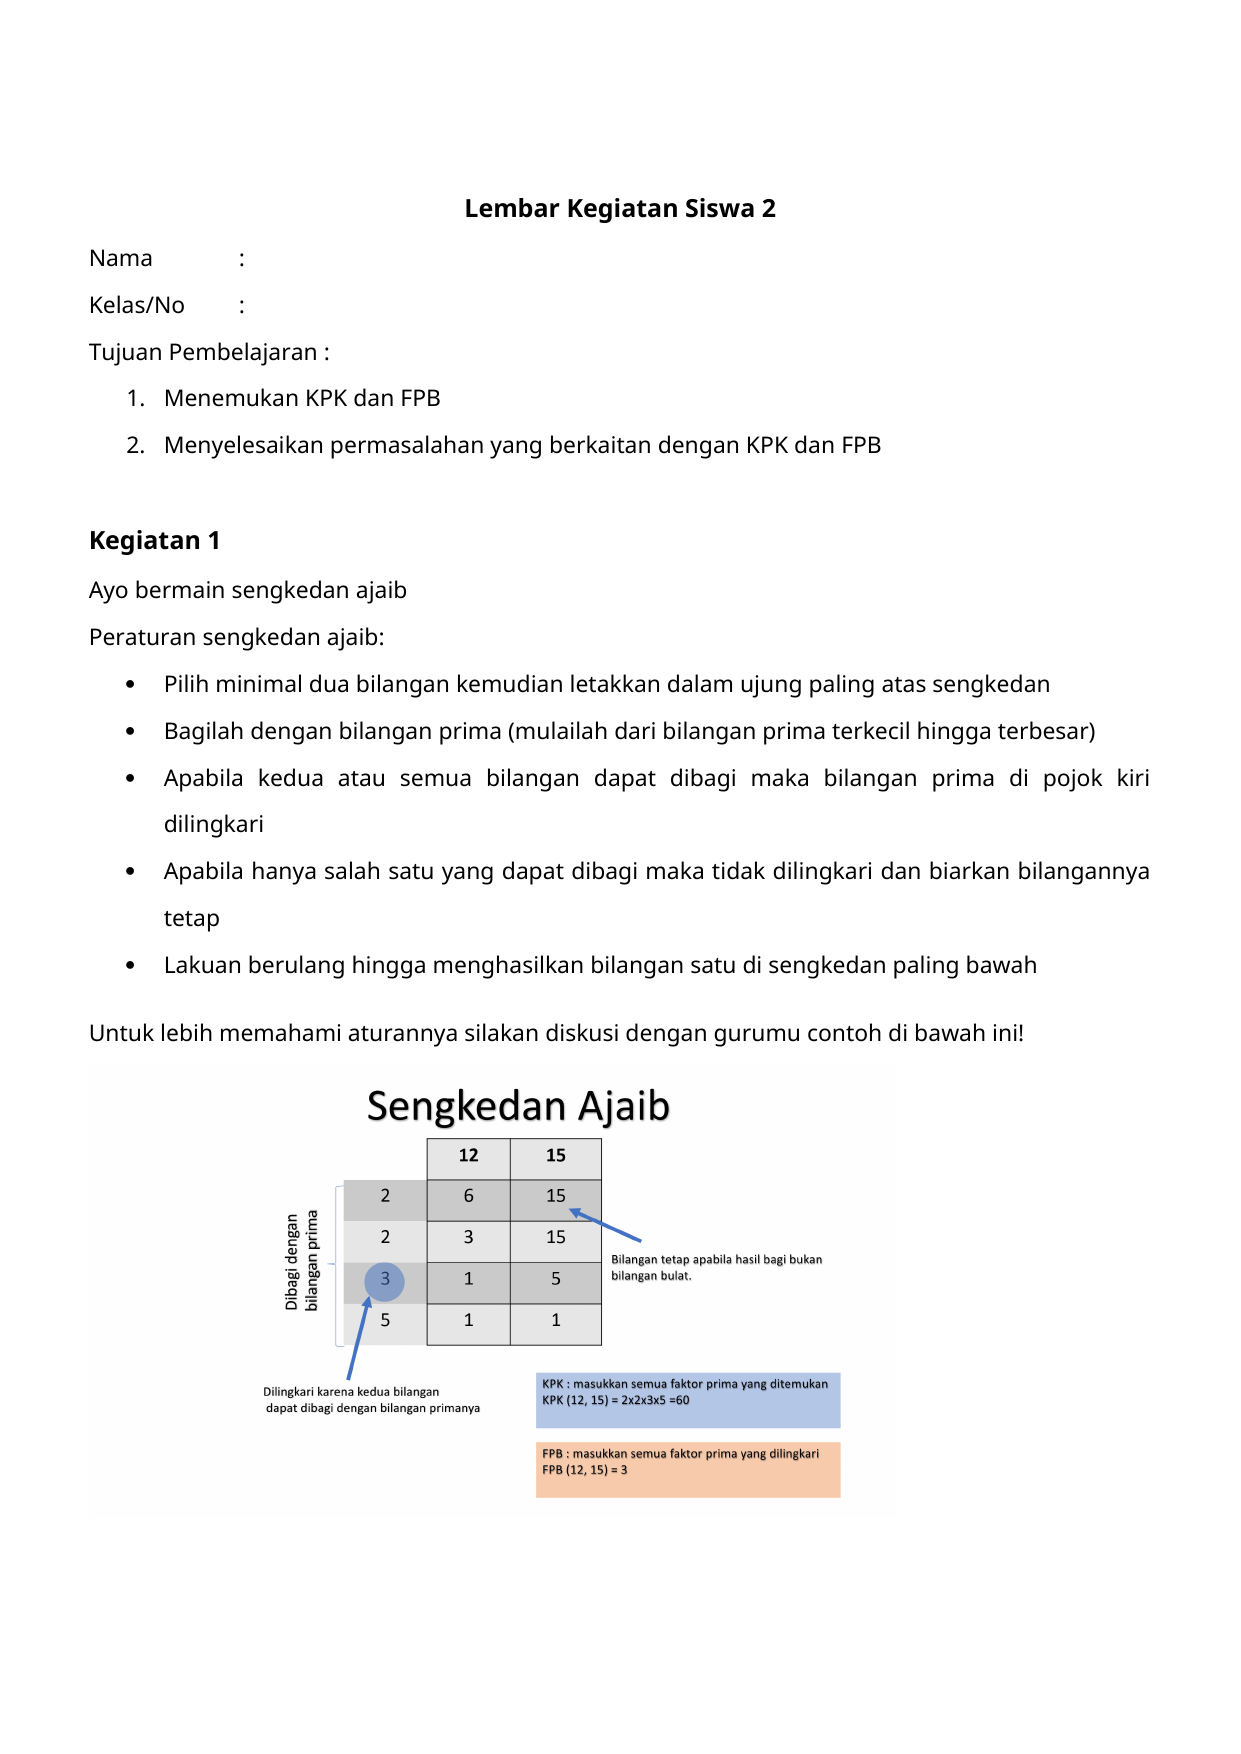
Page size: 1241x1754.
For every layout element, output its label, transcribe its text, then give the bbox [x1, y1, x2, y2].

text Untuk lebih memahami aturannya silakan diskusi dengan gurumu contoh di bawah ini! [88, 1017, 1152, 1048]
list Menemukan KPK dan FPB [126, 382, 1152, 413]
text Lembar Kegiatan Siswa 2 [88, 191, 1152, 225]
text Kegiatan 1 [88, 523, 1152, 557]
list Lakuan berulang hingga menghasilkan bilangan satu di sengkedan paling bawah [126, 949, 1152, 980]
list Bagilah dengan bilangan prima (mulailah dari bilangan prima terkecil hingga terbesar) [126, 714, 1152, 746]
list Pilih minimal dua bilangan kemudian letakkan dalam ujung paling atas sengkedan [126, 668, 1152, 699]
list Menyelesaikan permasalahan yang berkaitan dengan KPK dan FPB [126, 429, 1152, 460]
text Peraturan sengkedan ajaib: [88, 621, 1152, 652]
picture [88, 1063, 897, 1518]
list Apabila hanya salah satu yang dapat dibagi maka tidak dilingkari dan biarkan bilangannya tetap [126, 855, 1152, 933]
list Apabila kedua atau semua bilangan dapat dibagi maka bilangan prima di pojok kiri dilingkari [126, 761, 1152, 839]
text Kelas/No : [88, 288, 1152, 320]
text Tujuan Pembelajaran : [88, 335, 1152, 367]
text Ayo bermain sengkedan ajaib [88, 574, 1152, 605]
text Nama : [88, 242, 1152, 273]
